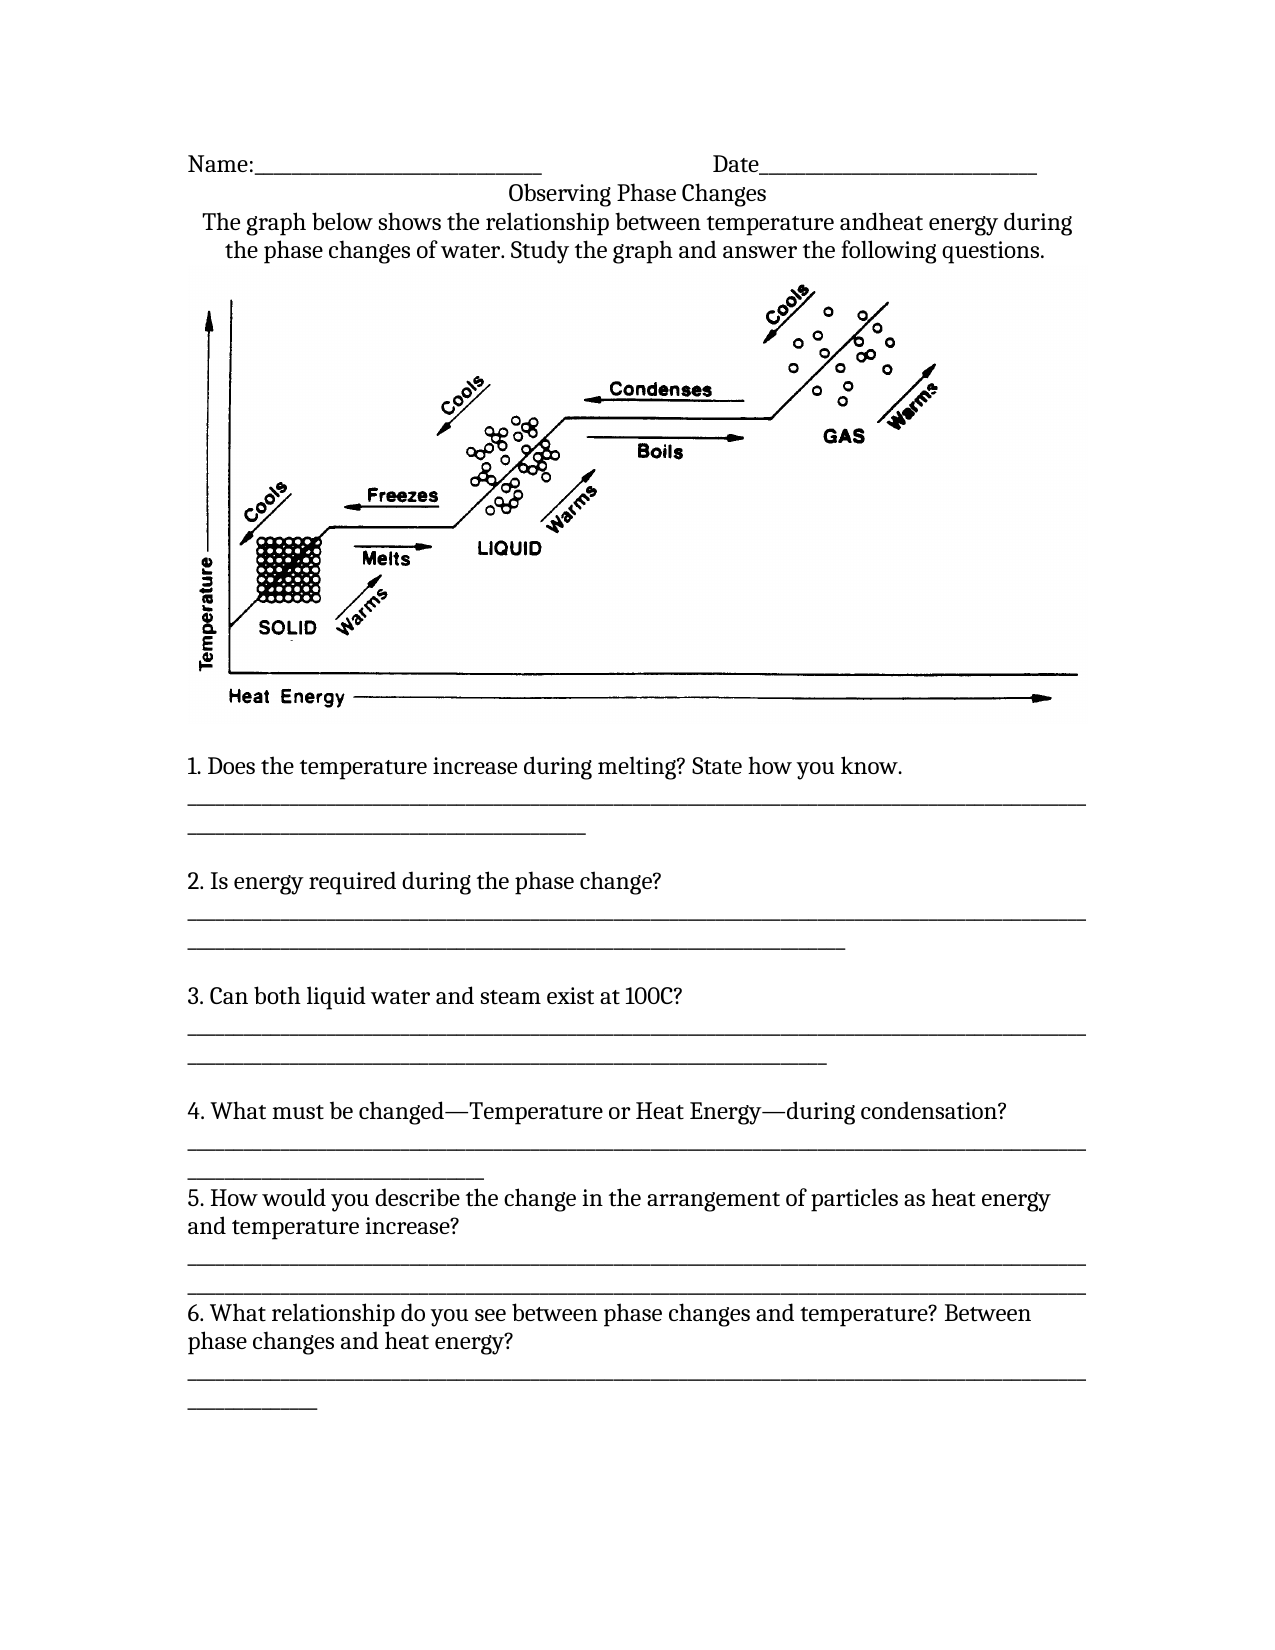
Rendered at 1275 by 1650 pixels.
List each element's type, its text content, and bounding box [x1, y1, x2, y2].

text _______________________________________________________________________________________________________________ [187, 1356, 1087, 1413]
text 2. Is energy required during the phase change? ________________________________________________________________________________________________________________________________________________________________________ [187, 867, 1087, 953]
text 4. What must be changed—Temperature or Heat Energy—during condensation? _________________________________________________________________________________________________________________________________ [187, 1097, 1087, 1183]
text The graph below shows the relationship between temperature andheat energy during the phase changes of water. Study the graph and answer the following questions. [187, 207, 1087, 265]
picture [187, 265, 1088, 724]
text Name:_______________________________ Date______________________________ [187, 150, 1087, 179]
text 5. How would you describe the change in the arrangement of particles as heat energy and temperature increase? __________________________________________________________________________________________________________________________________________________________________________________________________ [187, 1183, 1087, 1298]
text Observing Phase Changes [187, 179, 1087, 207]
text 1. Does the temperature increase during melting? State how you know. ____________________________________________________________________________________________________________________________________________ [187, 752, 1087, 838]
text 6. What relationship do you see between phase changes and temperature? Between phase changes and heat energy? [187, 1298, 1087, 1356]
text 3. Can both liquid water and steam exist at 100C?______________________________________________________________________________________________________________________________________________________________________ [187, 982, 1087, 1068]
